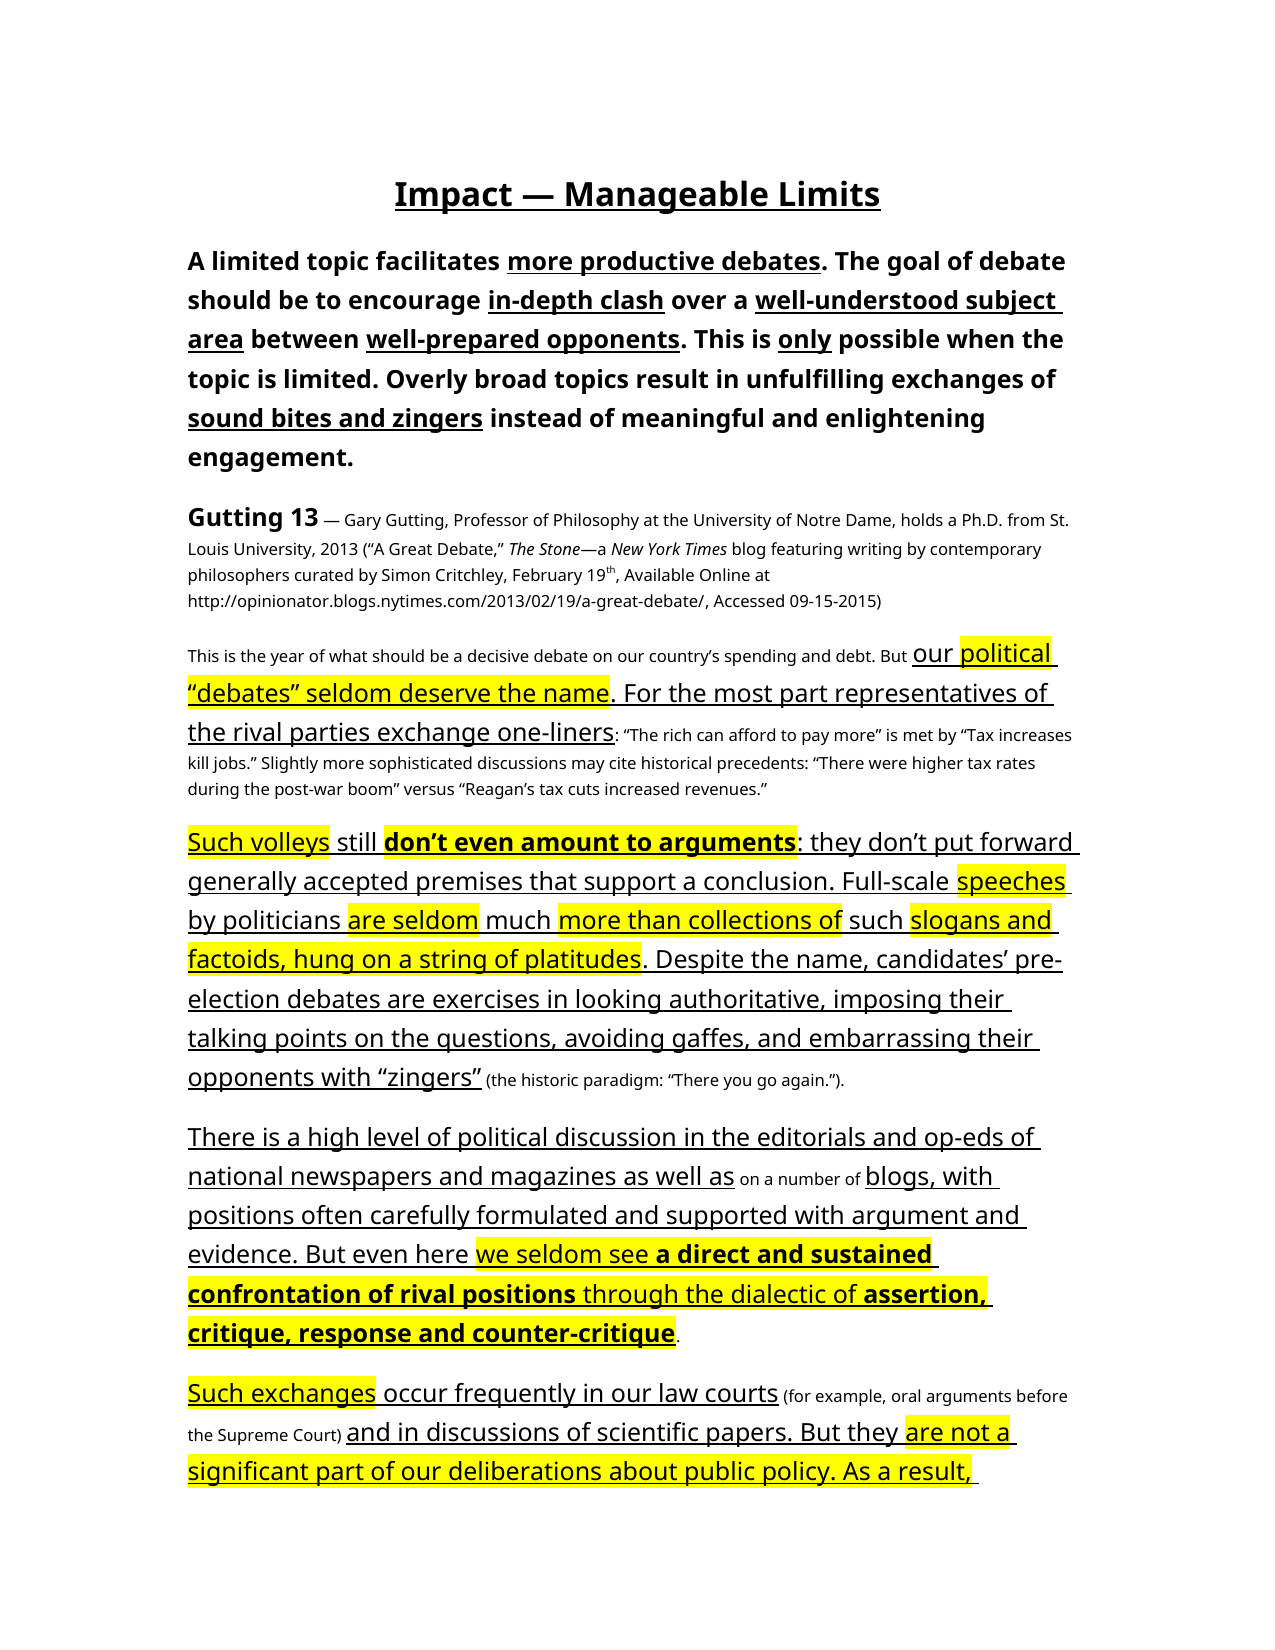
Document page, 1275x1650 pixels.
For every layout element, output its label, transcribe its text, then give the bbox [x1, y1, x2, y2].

text Such volleys still don’t even amount to arguments: they don’t put forward generally accepted premises that support a conclusion. Full-scale speeches by politicians are seldom much more than collections of such slogans and factoids, hung on a string of platitudes. Despite the name, candidates’ pre-election debates are exercises in looking authoritative, imposing their talking points on the questions, avoiding gaffes, and embarrassing their opponents with “zingers” (the historic paradigm: “There you go again.”). [187, 825, 1087, 1094]
subtitle Impact — Manageable Limits [187, 171, 1087, 216]
subtitle A limited topic facilitates more productive debates. The goal of debate should be to encourage in-depth clash over a well-understood subject area between well-prepared opponents. This is only possible when the topic is limited. Overly broad topics result in unfulfilling exchanges of sound bites and zingers instead of meaningful and enlightening engagement. [187, 244, 1087, 474]
text This is the year of what should be a decisive debate on our country’s spending and debt. But our political “debates” seldom deserve the name. For the most part representatives of the rival parties exchange one-liners: “The rich can afford to pay more” is met by “Tax increases kill jobs.” Slightly more sophisticated discussions may cite historical precedents: “There were higher tax rates during the post-war boom” versus “Reagan’s tax cuts increased revenues.” [187, 636, 1087, 801]
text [187, 1376, 1087, 1488]
text Gutting 13 — Gary Gutting, Professor of Philosophy at the University of Notre Dame, holds a Ph.D. from St. Louis University, 2013 (“A Great Debate,” The Stone—a New York Times blog featuring writing by contemporary philosophers curated by Simon Critchley, February 19th, Available Online at http://opinionator.blogs.nytimes.com/2013/02/19/a-great-debate/, Accessed 09-15-2015) [187, 500, 1087, 612]
text There is a high level of political discussion in the editorials and op-eds of national newspapers and magazines as well as on a number of blogs, with positions often carefully formulated and supported with argument and evidence. But even here we seldom see a direct and sustained confrontation of rival positions through the dialectic of assertion, critique, response and counter-critique. [187, 1120, 1087, 1349]
